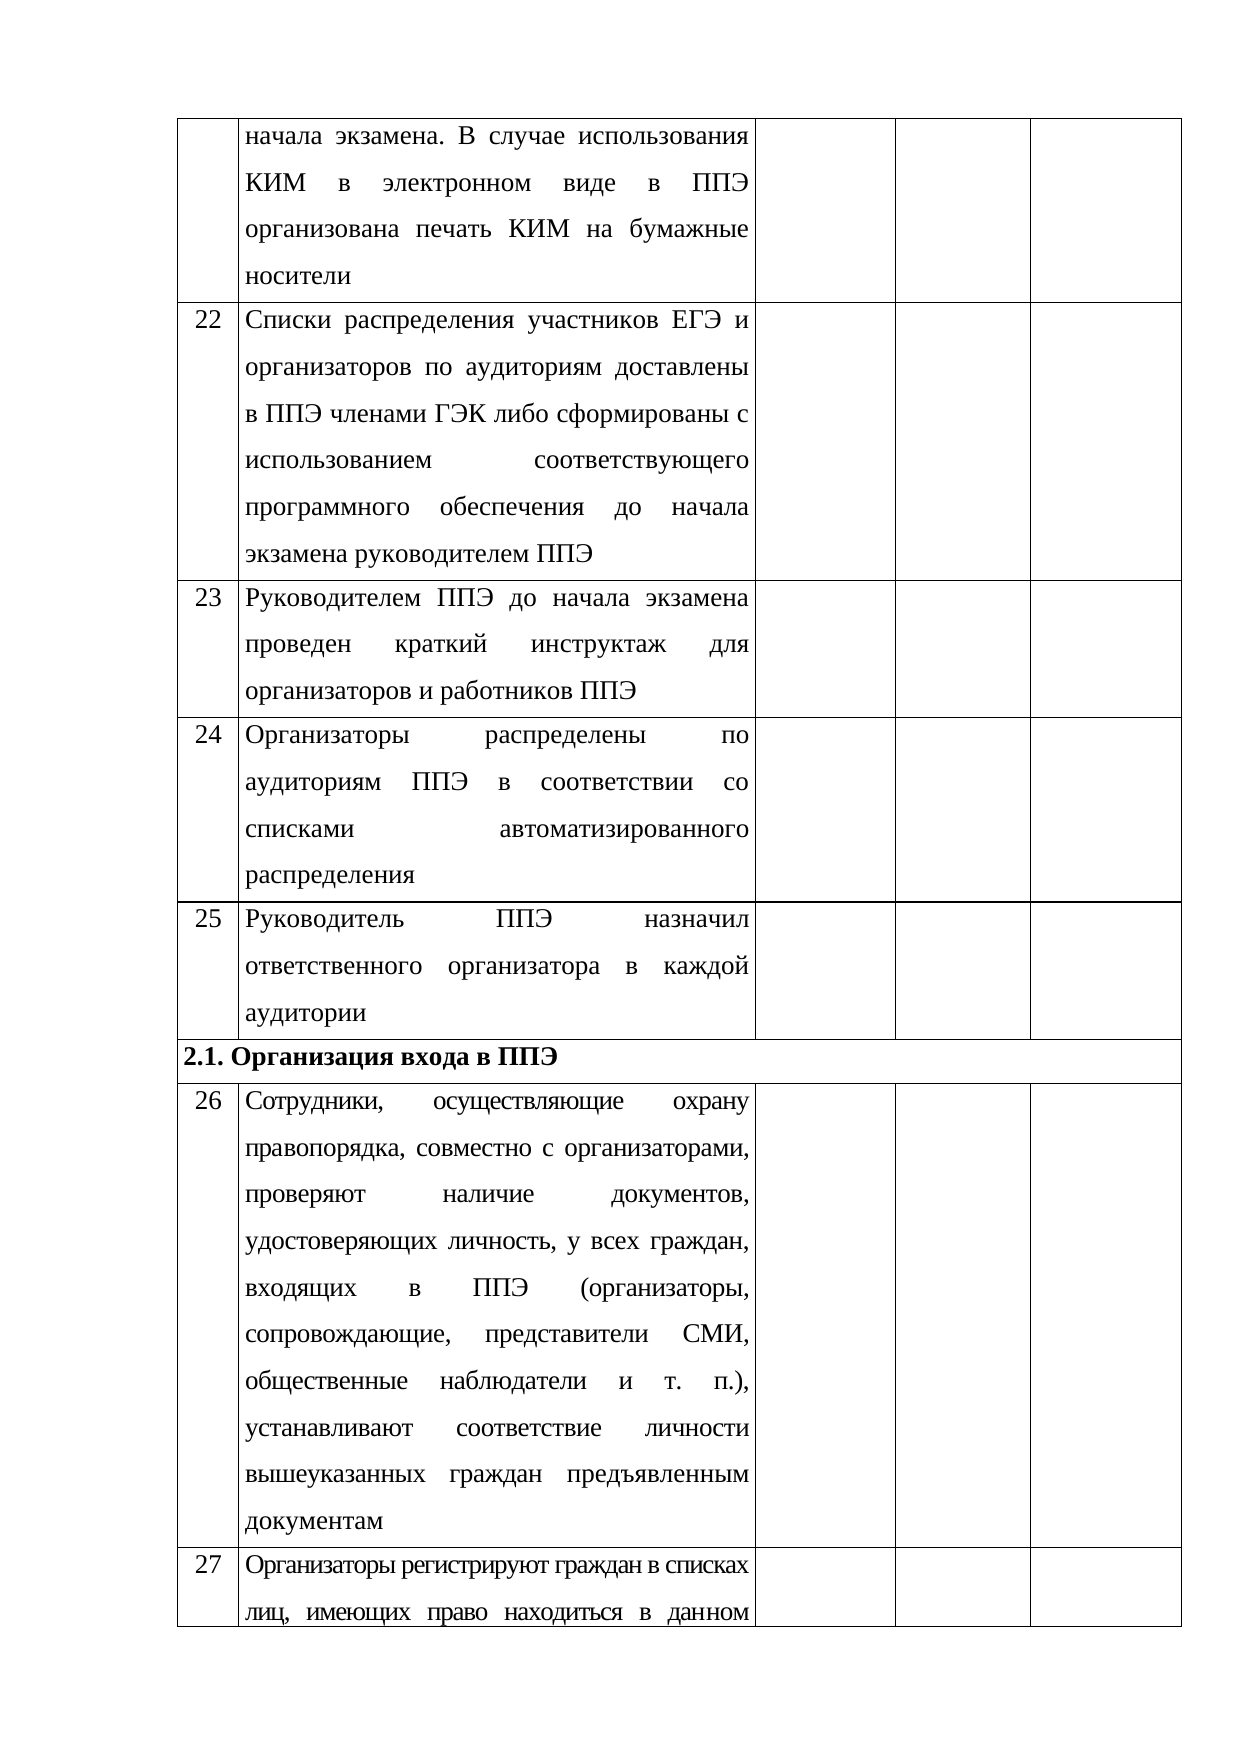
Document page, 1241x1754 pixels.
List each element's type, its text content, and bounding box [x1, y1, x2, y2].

table_cell [756, 903, 895, 1039]
table_cell Руководителем ППЭ до начала экзамена проведен краткий инструктаж для организаторов и работников ППЭ [239, 581, 755, 717]
table_cell [756, 1548, 895, 1626]
table_cell [896, 581, 1030, 717]
table_cell [1031, 903, 1181, 1039]
table_cell [896, 1548, 1030, 1626]
table_cell [896, 1084, 1030, 1547]
table_cell 26 [178, 1084, 238, 1547]
table_cell [1031, 303, 1181, 580]
table_cell [1031, 1084, 1181, 1547]
table_cell 22 [178, 303, 238, 580]
table_cell [756, 718, 895, 901]
table_cell [1031, 718, 1181, 901]
table_cell [896, 119, 1030, 302]
table_cell [896, 303, 1030, 580]
table_cell [896, 718, 1030, 901]
table_cell [756, 1084, 895, 1547]
table_cell [756, 119, 895, 302]
table_cell [896, 903, 1030, 1039]
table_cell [239, 1548, 755, 1626]
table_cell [239, 119, 755, 302]
table_cell [1031, 581, 1181, 717]
table_cell [756, 581, 895, 717]
table_cell 27 [178, 1548, 238, 1626]
table_cell 23 [178, 581, 238, 717]
table_cell Сотрудники, осуществляющие охрану правопорядка, совместно с организаторами, проверяют наличие документов, удостоверяющих личность, у всех граждан, входящих в ППЭ (организаторы, сопровождающие, представители СМИ, общественные наблюдатели и т. п.), устанавливают соответствие личности вышеуказанных граждан предъявленным документам [239, 1084, 755, 1547]
table_cell Организаторы распределены по аудиториям ППЭ в соответствии со списками автоматизированного распределения [239, 718, 755, 901]
table_cell Списки распределения участников ЕГЭ и организаторов по аудиториям доставлены в ППЭ членами ГЭК либо сформированы с использованием соответствующего программного обеспечения до начала экзамена руководителем ППЭ [239, 303, 755, 580]
table_cell [1031, 119, 1181, 302]
table_cell 21 [178, 119, 238, 302]
table_cell [756, 303, 895, 580]
table_cell 2.1. Организация входа в ППЭ [178, 1040, 1181, 1083]
table_cell 25 [178, 903, 238, 1039]
table_cell 24 [178, 718, 238, 901]
table_cell Руководитель ППЭ назначил ответственного организатора в каждой аудитории [239, 903, 755, 1039]
table_cell [1031, 1548, 1181, 1626]
